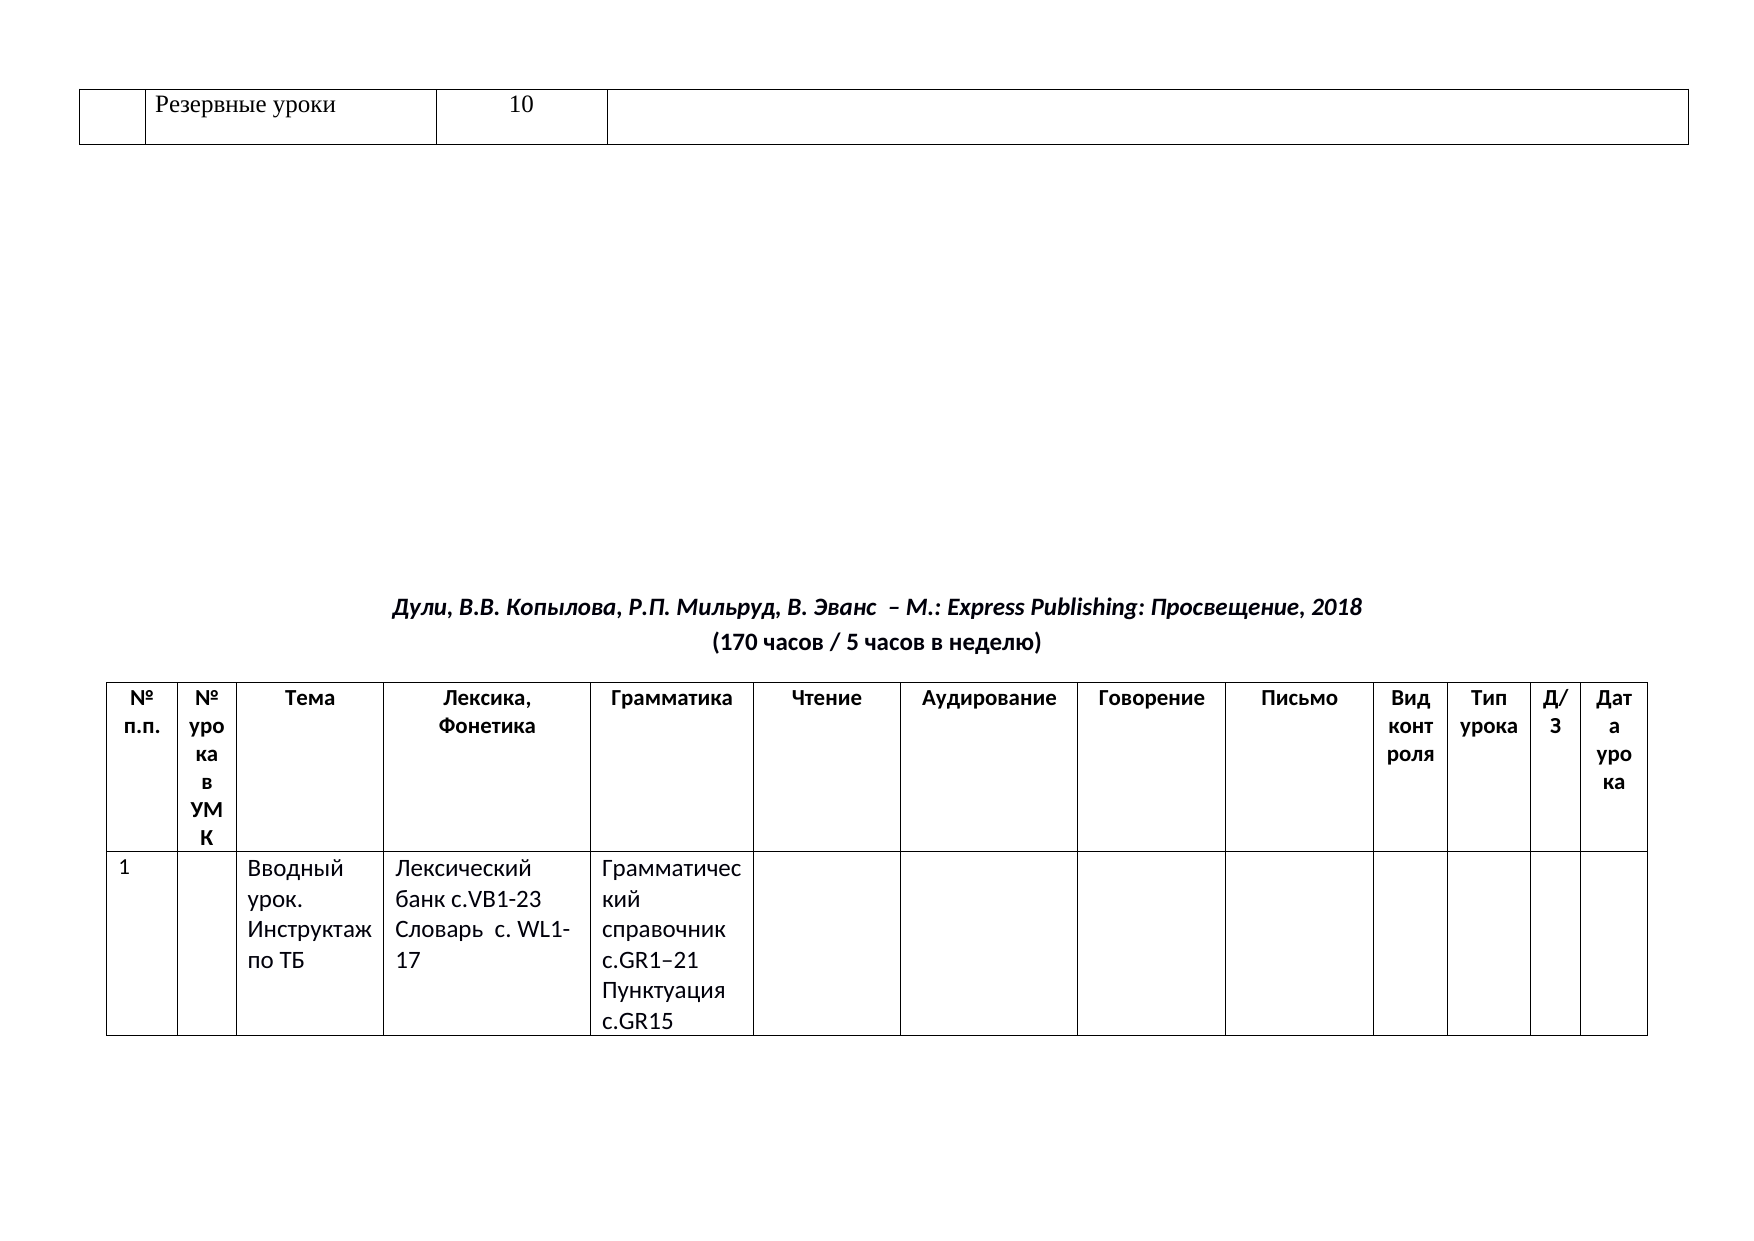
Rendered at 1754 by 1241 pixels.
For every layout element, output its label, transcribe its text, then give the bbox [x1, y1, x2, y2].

table_cell 10 [437, 90, 607, 143]
table_header Говорение [1078, 683, 1225, 851]
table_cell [237, 852, 383, 1035]
table_cell [1226, 852, 1373, 1035]
table_header Д/З [1531, 683, 1580, 851]
table_cell [754, 852, 900, 1035]
table_header № урока в УМК [178, 683, 236, 851]
table_cell Резервные уроки [146, 90, 436, 143]
table_header Лексика, Фонетика [384, 683, 590, 851]
table_cell [1448, 852, 1530, 1035]
table_header Грамматика [591, 683, 753, 851]
table_header Чтение [754, 683, 900, 851]
table_cell [608, 90, 1688, 143]
table_header Тема [237, 683, 383, 851]
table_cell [384, 852, 590, 1035]
table_header Дата урока [1581, 683, 1647, 851]
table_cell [591, 852, 753, 1035]
table_cell [1374, 852, 1447, 1035]
table_cell [1531, 852, 1580, 1035]
table_cell [901, 852, 1077, 1035]
text Дули, В.В. Копылова, Р.П. Мильруд, В. Эванс – М.: Express Publishing: Просвещение, 2018 (170 часов / 5 часов в неделю) [118, 591, 1636, 657]
table_cell [178, 852, 236, 1035]
table_cell 1 [107, 852, 177, 1035]
table_cell [1581, 852, 1647, 1035]
table_header Письмо [1226, 683, 1373, 851]
table_header Аудирование [901, 683, 1077, 851]
table_header Тип урока [1448, 683, 1530, 851]
table_cell [1078, 852, 1225, 1035]
table_header Вид контроля [1374, 683, 1447, 851]
table_header № п.п. [107, 683, 177, 851]
table_cell [80, 90, 145, 143]
